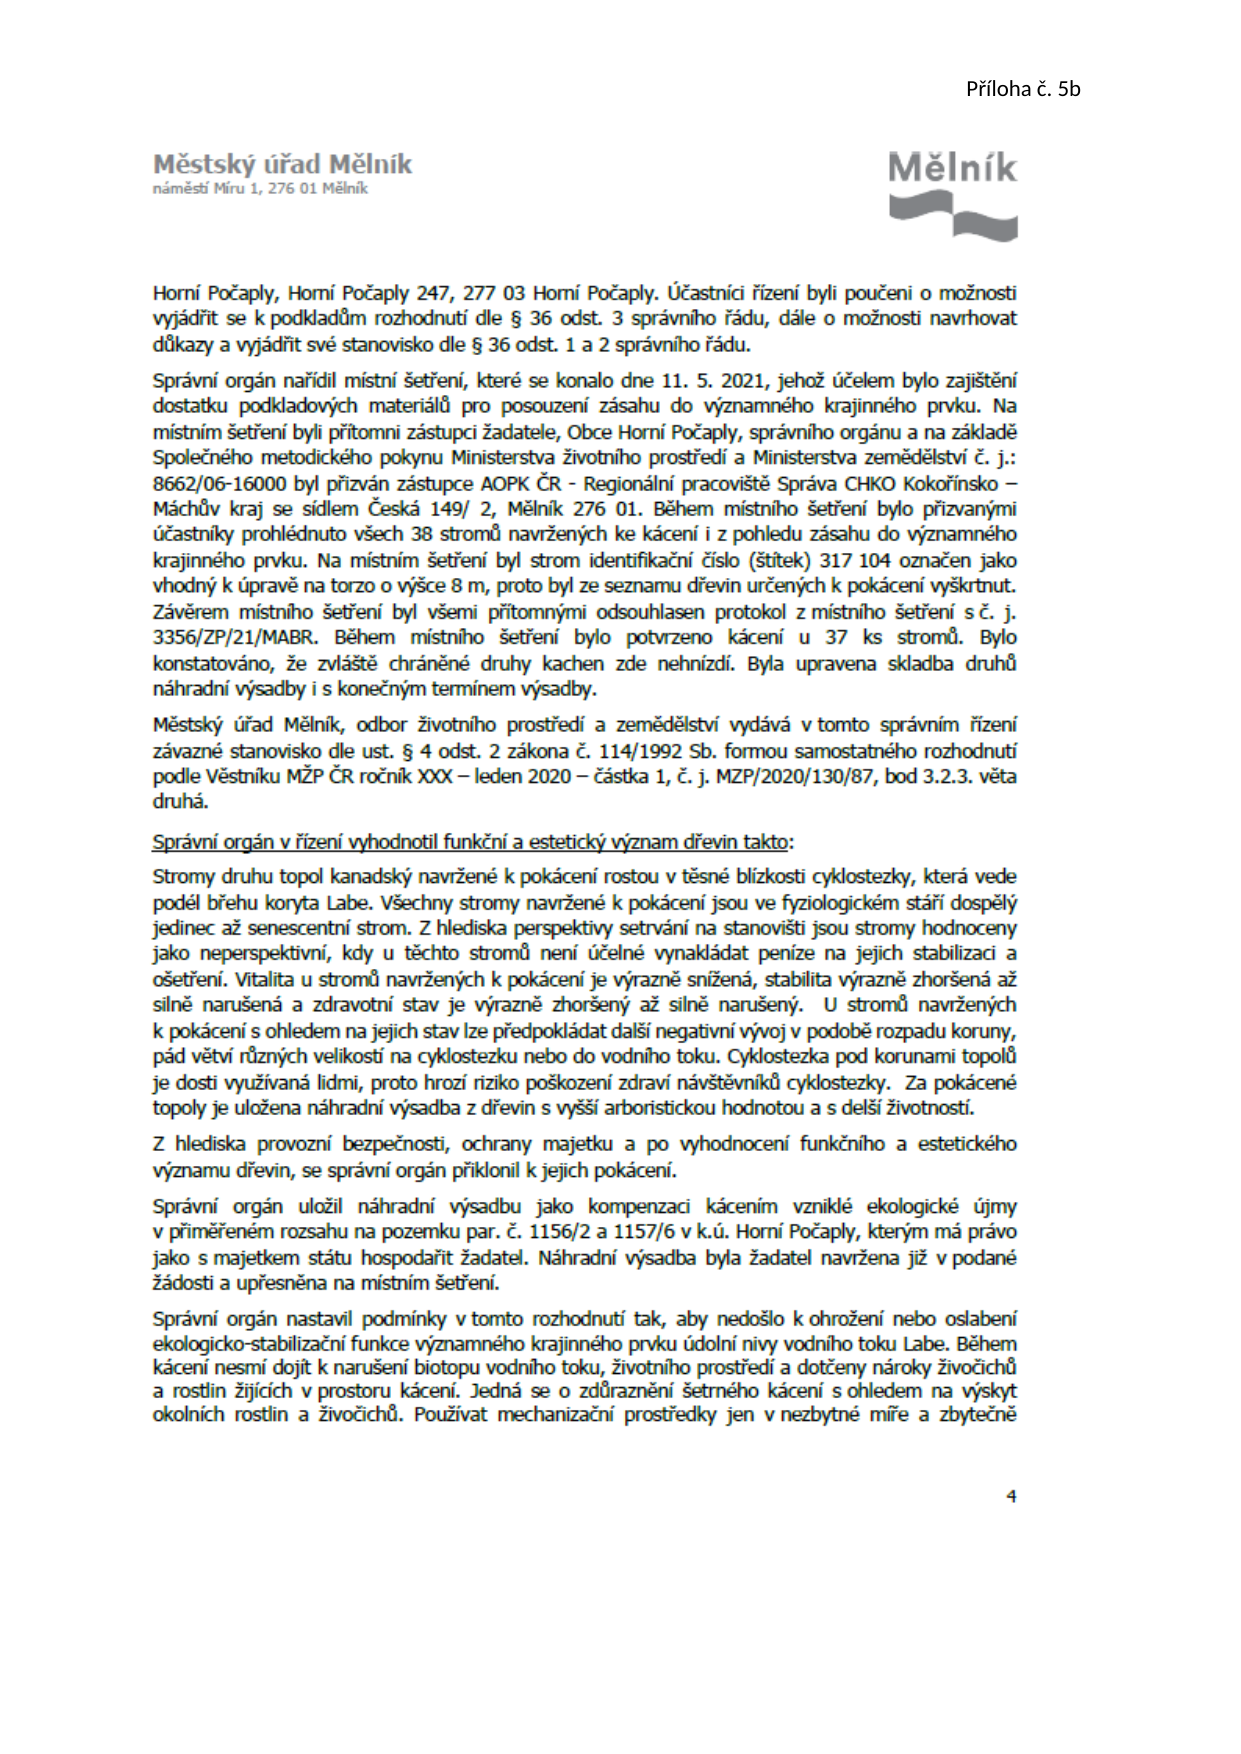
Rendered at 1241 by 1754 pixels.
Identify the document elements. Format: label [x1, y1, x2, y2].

picture [147, 147, 1051, 1520]
text [148, 148, 1093, 1525]
